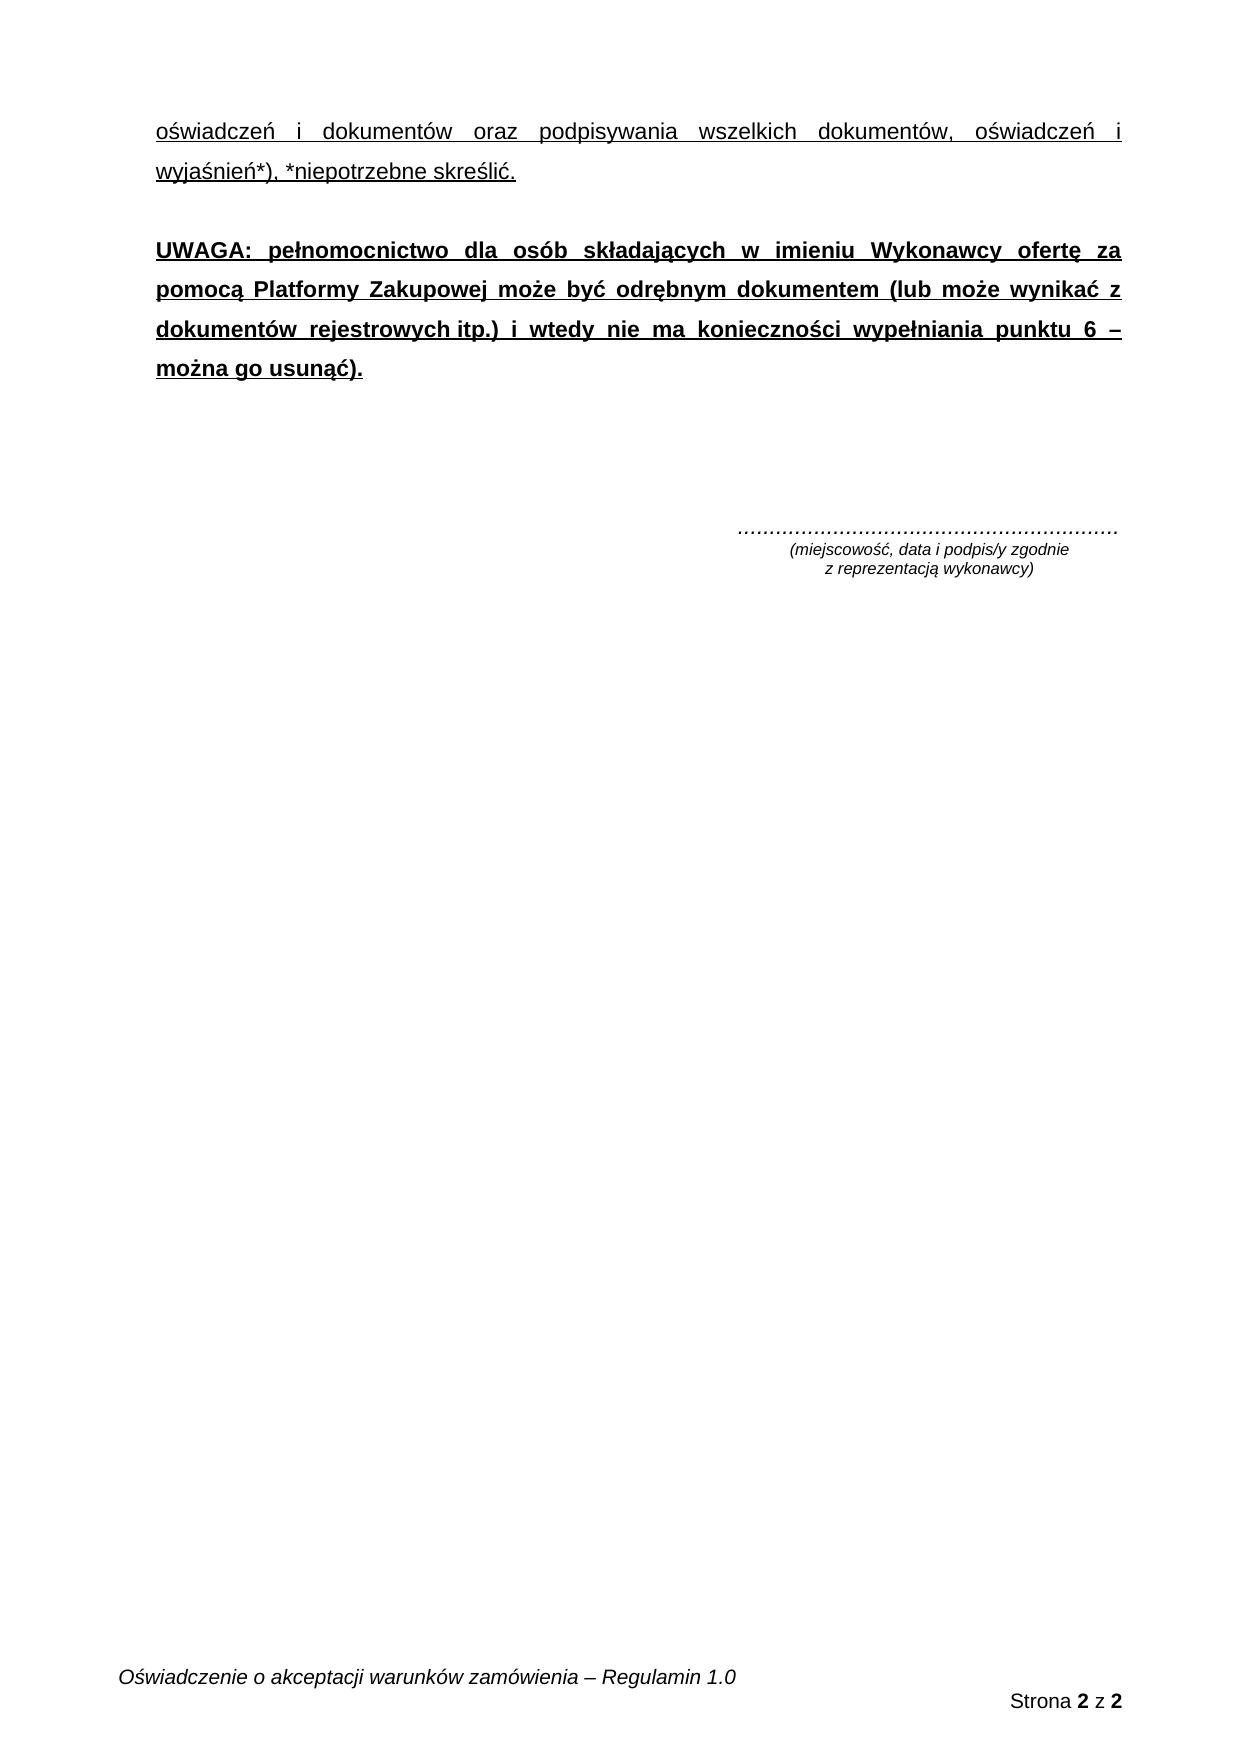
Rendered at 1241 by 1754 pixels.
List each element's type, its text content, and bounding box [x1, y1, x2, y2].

list UWAGA: pełnomocnictwo dla osób składających w imieniu Wykonawcy ofertę za pomocą Platformy Zakupowej może być odrębnym dokumentem (lub może wynikać z dokumentów rejestrowych itp.) i wtedy nie ma konieczności wypełniania punktu 6 – można go usunąć). [156, 261, 1122, 299]
text (miejscowość, data i podpis/y zgodnie [679, 539, 1122, 558]
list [118, 118, 1122, 184]
text z reprezentacją wykonawcy) [679, 558, 1122, 578]
list UWAGA: pełnomocnictwo dla osób składających w imieniu Wykonawcy ofertę za pomocą Platformy Zakupowej może być odrębnym dokumentem (lub może wynikać z dokumentów rejestrowych itp.) i wtedy nie ma konieczności wypełniania punktu 6 – można go usunąć). [156, 340, 1122, 381]
list UWAGA: pełnomocnictwo dla osób składających w imieniu Wykonawcy ofertę za pomocą Platformy Zakupowej może być odrębnym dokumentem (lub może wynikać z dokumentów rejestrowych itp.) i wtedy nie ma konieczności wypełniania punktu 6 – można go usunąć). [156, 300, 1122, 338]
list UWAGA: pełnomocnictwo dla osób składających w imieniu Wykonawcy ofertę za pomocą Platformy Zakupowej może być odrębnym dokumentem (lub może wynikać z dokumentów rejestrowych itp.) i wtedy nie ma konieczności wypełniania punktu 6 – można go usunąć). [156, 237, 1122, 259]
text ............................................................ [118, 513, 1122, 539]
